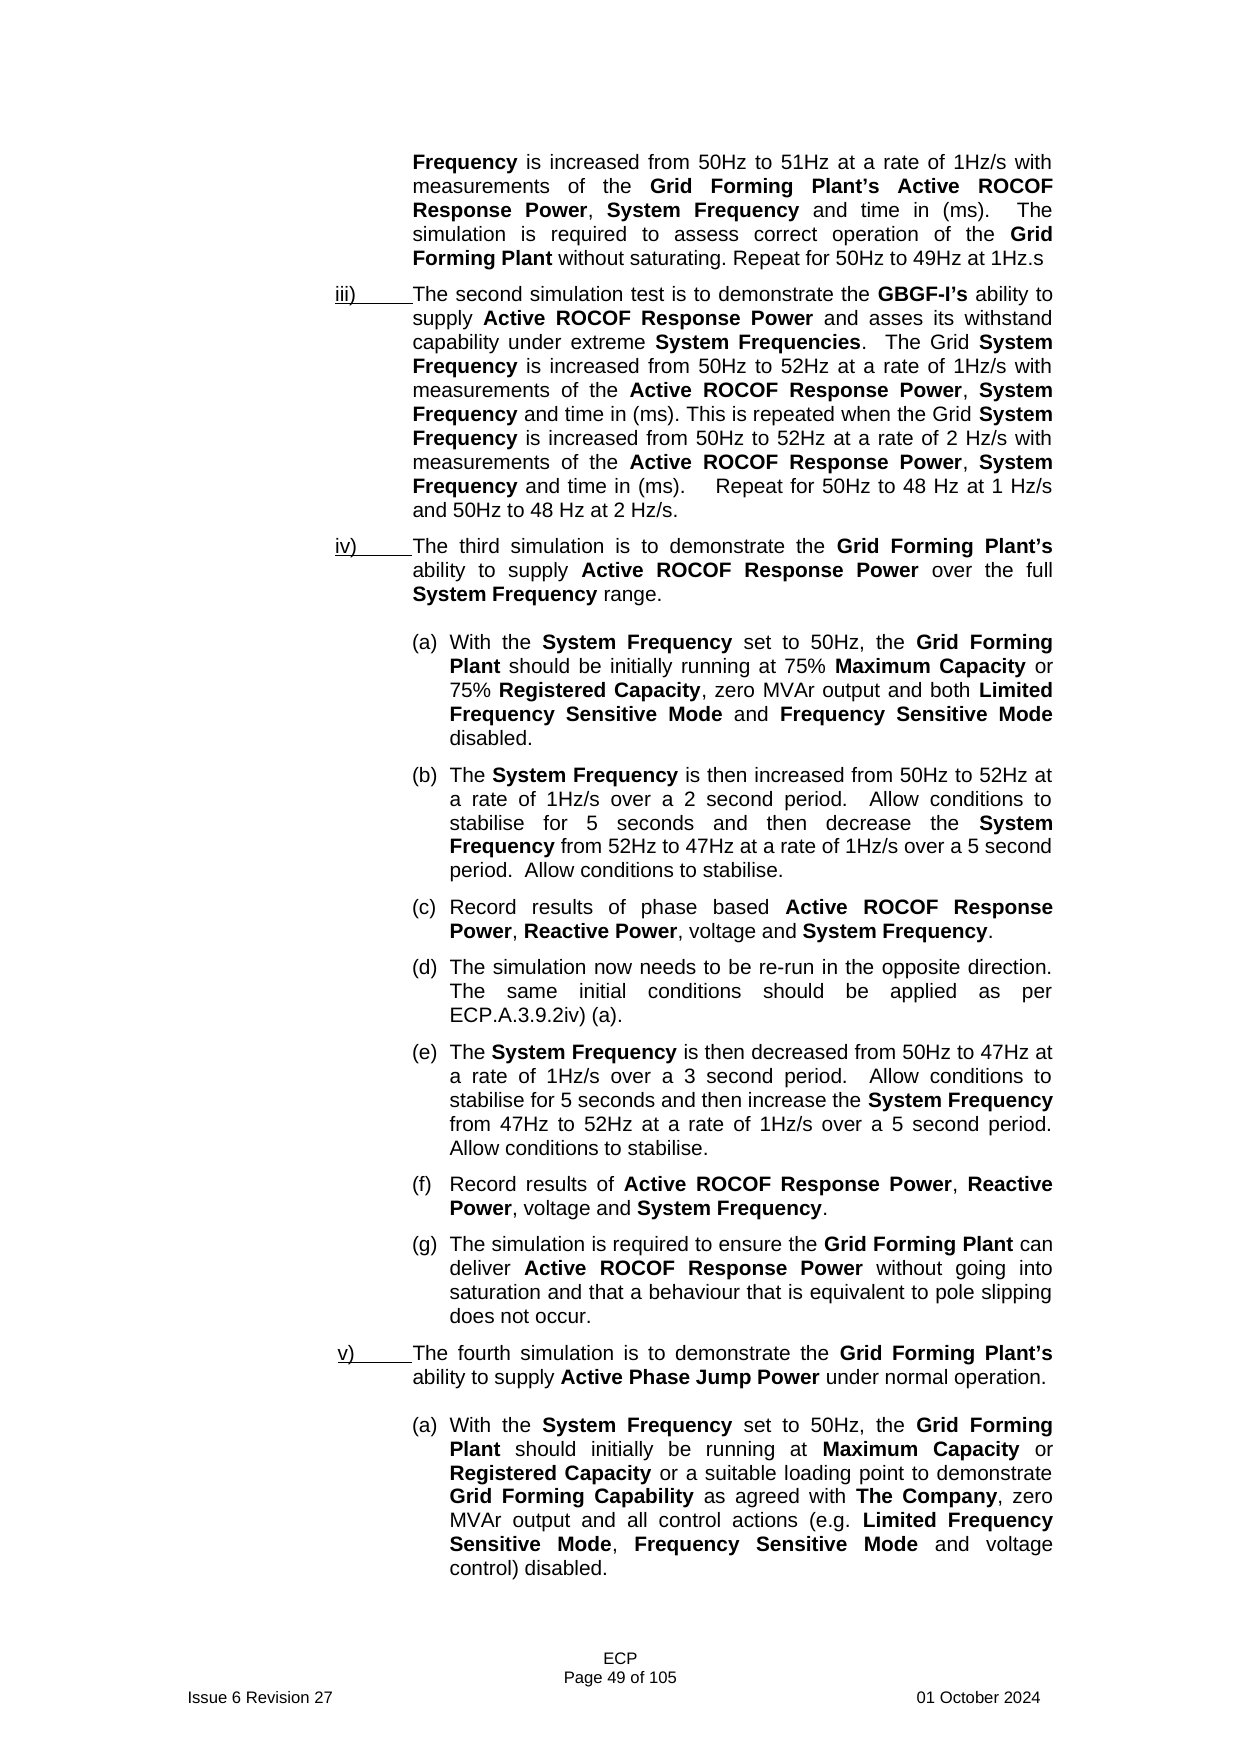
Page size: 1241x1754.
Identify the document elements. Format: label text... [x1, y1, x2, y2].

list The simulation is required to ensure the Grid Forming Plant can deliver Active ROCOF Response Power without going into saturation and that a behaviour that is equivalent to pole slipping does not occur. [412, 1232, 1053, 1328]
list The second simulation test is to demonstrate the GBGF-I’s ability to supply Active ROCOF Response Power and asses its withstand capability under extreme System Frequencies. The Grid System Frequency is increased from 50Hz to 52Hz at a rate of 1Hz/s with measurements of the Active ROCOF Response Power, System Frequency and time in (ms). This is repeated when the Grid System Frequency is increased from 50Hz to 52Hz at a rate of 2 Hz/s with measurements of the Active ROCOF Response Power, System Frequency and time in (ms). Repeat for 50Hz to 48 Hz at 1 Hz/s and 50Hz to 48 Hz at 2 Hz/s. [335, 282, 1053, 522]
list The simulation now needs to be re-run in the opposite direction. The same initial conditions should be applied as per ECP.A.3.9.2iv) (a). [412, 955, 1053, 1027]
list The fourth simulation is to demonstrate the Grid Forming Plant’s ability to supply Active Phase Jump Power under normal operation. [337, 1341, 1053, 1388]
list With the System Frequency set to 50Hz, the Grid Forming Plant should be initially running at 75% Maximum Capacity or 75% Registered Capacity, zero MVAr output and both Limited Frequency Sensitive Mode and Frequency Sensitive Mode disabled. [412, 630, 1053, 750]
list The System Frequency is then increased from 50Hz to 52Hz at a rate of 1Hz/s over a 2 second period. Allow conditions to stabilise for 5 seconds and then decrease the System Frequency from 52Hz to 47Hz at a rate of 1Hz/s over a 5 second period. Allow conditions to stabilise. [412, 762, 1053, 882]
list Record results of phase based Active ROCOF Response Power, Reactive Power, voltage and System Frequency. [412, 895, 1053, 943]
list The System Frequency is then decreased from 50Hz to 47Hz at a rate of 1Hz/s over a 3 second period. Allow conditions to stabilise for 5 seconds and then increase the System Frequency from 47Hz to 52Hz at a rate of 1Hz/s over a 5 second period. Allow conditions to stabilise. [412, 1039, 1053, 1159]
list The third simulation is to demonstrate the Grid Forming Plant’s ability to supply Active ROCOF Response Power over the full System Frequency range. [335, 534, 1053, 606]
list Record results of Active ROCOF Response Power, Reactive Power, voltage and System Frequency. [412, 1172, 1053, 1220]
list With the System Frequency set to 50Hz, the Grid Forming Plant should initially be running at Maximum Capacity or Registered Capacity or a suitable loading point to demonstrate Grid Forming Capability as agreed with The Company, zero MVAr output and all control actions (e.g. Limited Frequency Sensitive Mode, Frequency Sensitive Mode and voltage control) disabled. [412, 1412, 1053, 1580]
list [335, 150, 1053, 270]
